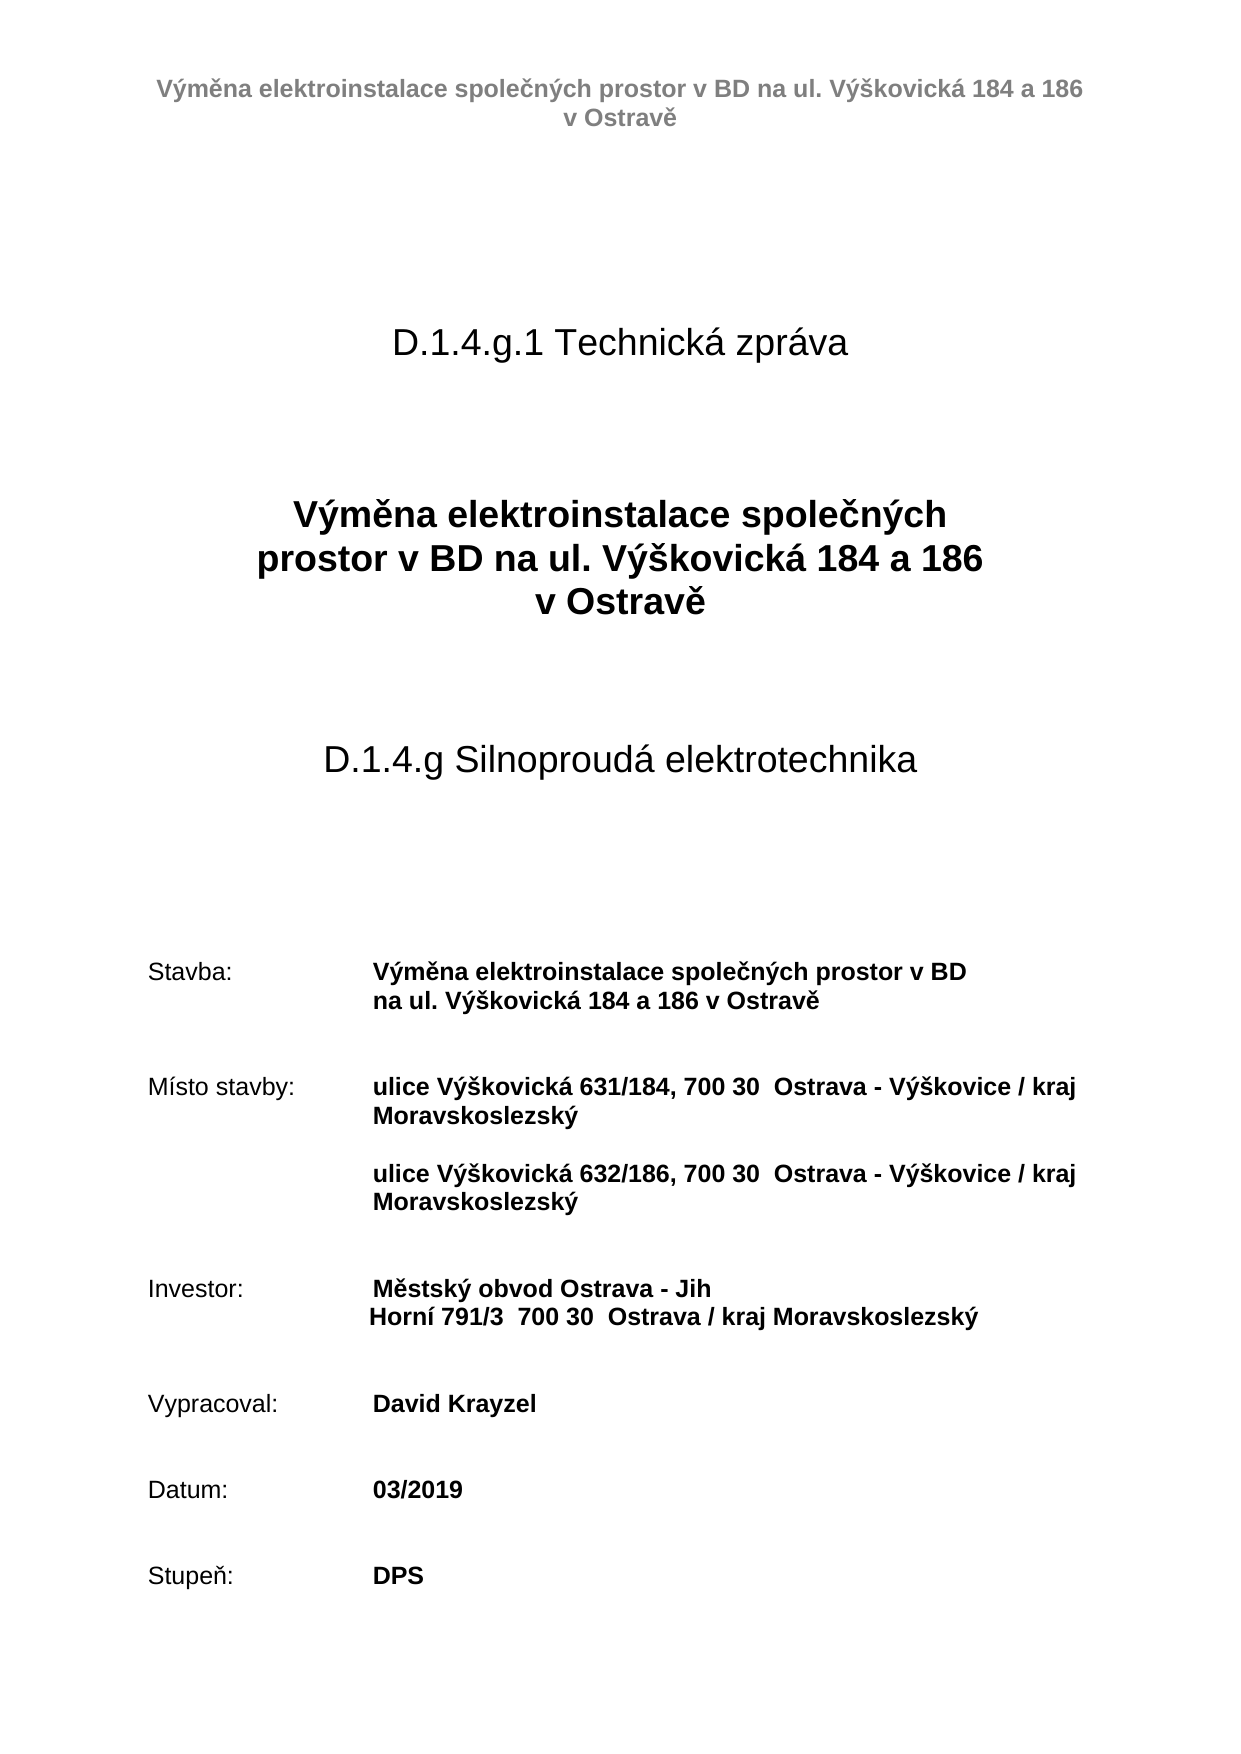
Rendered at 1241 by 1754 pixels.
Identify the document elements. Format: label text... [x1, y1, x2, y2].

text prostor v BD na ul. Výškovická 184 a 186 [148, 536, 1093, 579]
text na ul. Výškovická 184 a 186 v Ostravě [298, 986, 1093, 1015]
text Stupeň: DPS [148, 1561, 1093, 1590]
text Stavba: Výměna elektroinstalace společných prostor v BD [148, 957, 1093, 986]
text Místo stavby: ulice Výškovická 631/184, 700 30 Ostrava - Výškovice / kraj Moravskoslezský [148, 1072, 1093, 1130]
text ulice Výškovická 632/186, 700 30 Ostrava - Výškovice / kraj Moravskoslezský [373, 1159, 1093, 1216]
text D.1.4.g Silnoproudá elektrotechnika [148, 737, 1093, 780]
text Datum: 03/2019 [148, 1475, 1093, 1504]
text Horní 791/3 700 30 Ostrava / kraj Moravskoslezský [295, 1302, 1093, 1331]
text Výměna elektroinstalace společných [148, 493, 1093, 536]
text v Ostravě [148, 579, 1093, 622]
text D.1.4.g.1 Technická zpráva [148, 320, 1093, 363]
text Investor: Městský obvod Ostrava - Jih [148, 1274, 1093, 1302]
text Vypracoval: David Krayzel [148, 1389, 1093, 1417]
